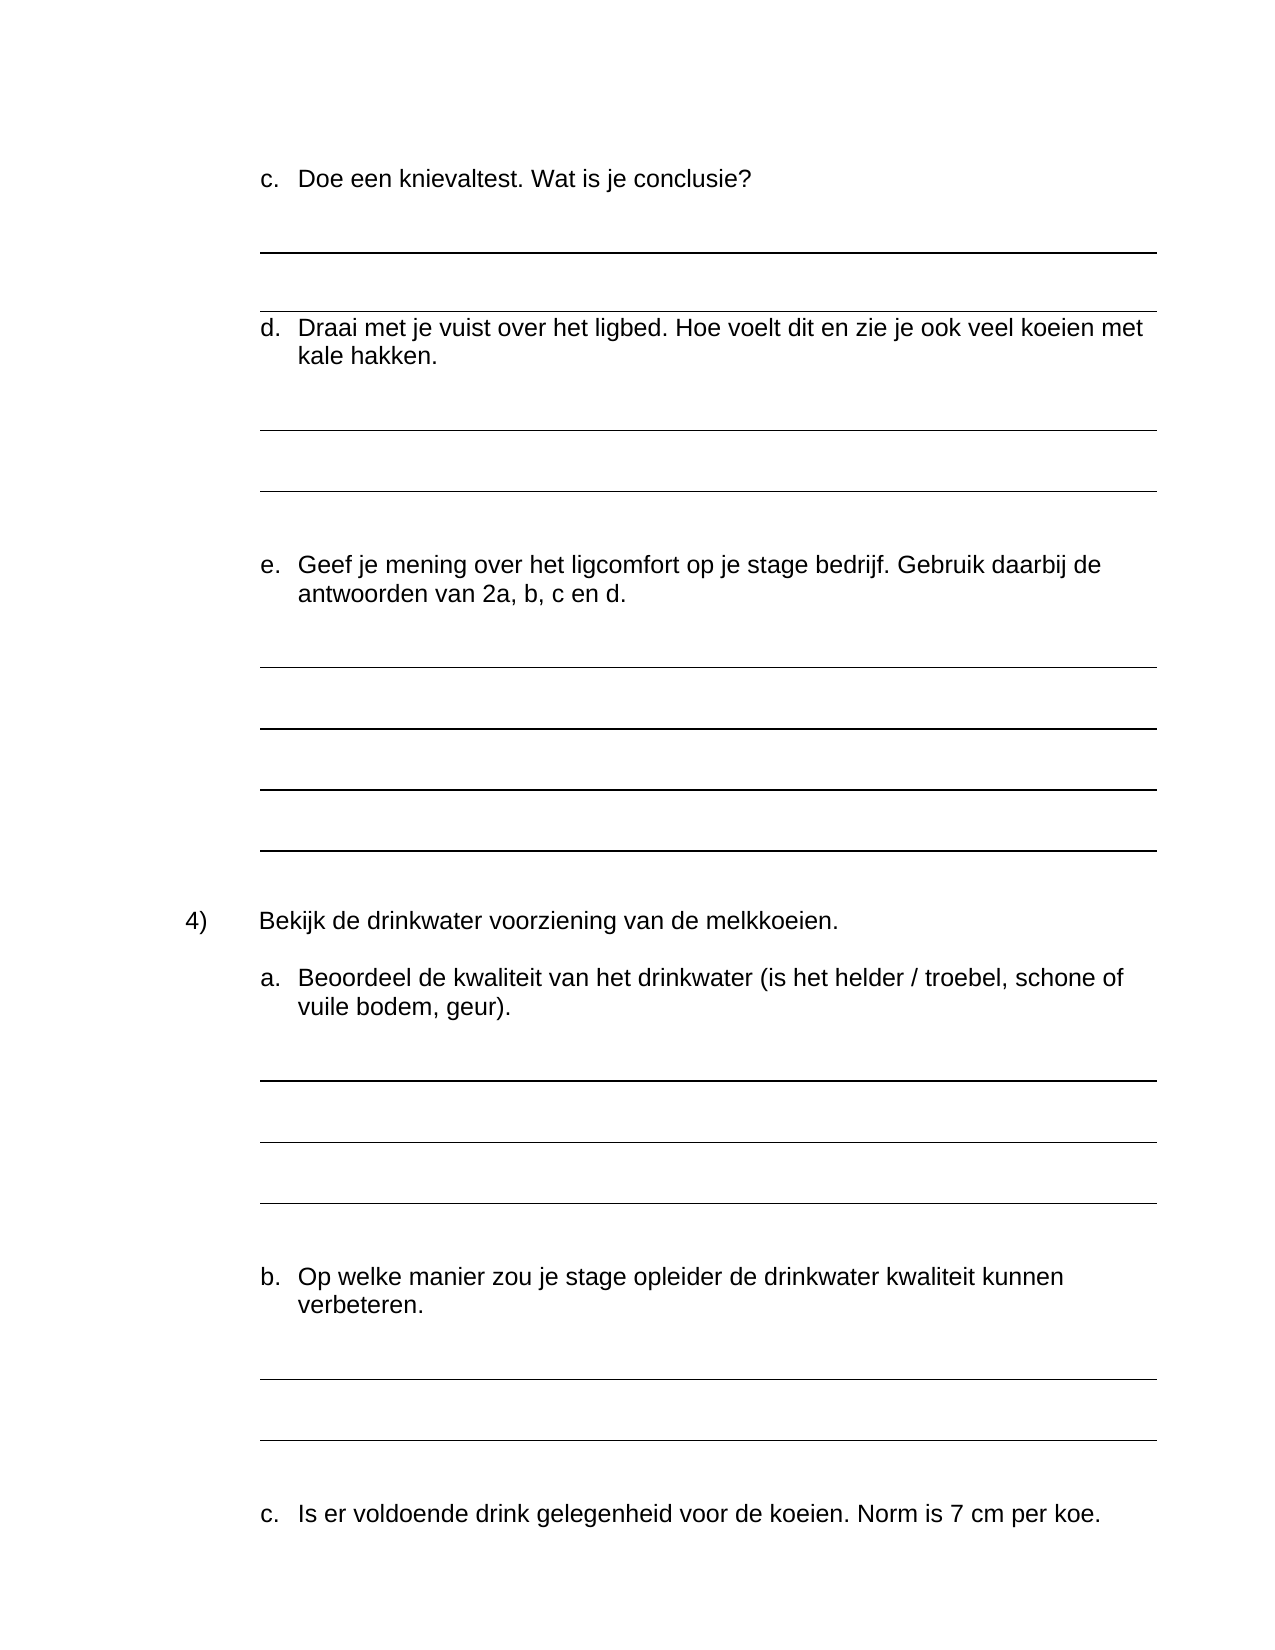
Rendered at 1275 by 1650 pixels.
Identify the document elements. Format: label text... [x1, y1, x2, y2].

list Draai met je vuist over het ligbed. Hoe voelt dit en zie je ook veel koeien met [260, 312, 1157, 341]
text kale hakken. [298, 341, 1157, 370]
list Geef je mening over het ligcomfort op je stage bedrijf. Gebruik daarbij de antwoorden van 2a, b, c en d. [260, 550, 1157, 607]
list Doe een knievaltest. Wat is je conclusie? [260, 164, 1157, 193]
list Bekijk de drinkwater voorziening van de melkkoeien. [185, 906, 1157, 934]
list Beoordeel de kwaliteit van het drinkwater (is het helder / troebel, schone of vuile bodem, geur). [260, 963, 1157, 1021]
list Is er voldoende drink gelegenheid voor de koeien. Norm is 7 cm per koe. [260, 1499, 1157, 1528]
list Op welke manier zou je stage opleider de drinkwater kwaliteit kunnen verbeteren. [260, 1262, 1157, 1319]
